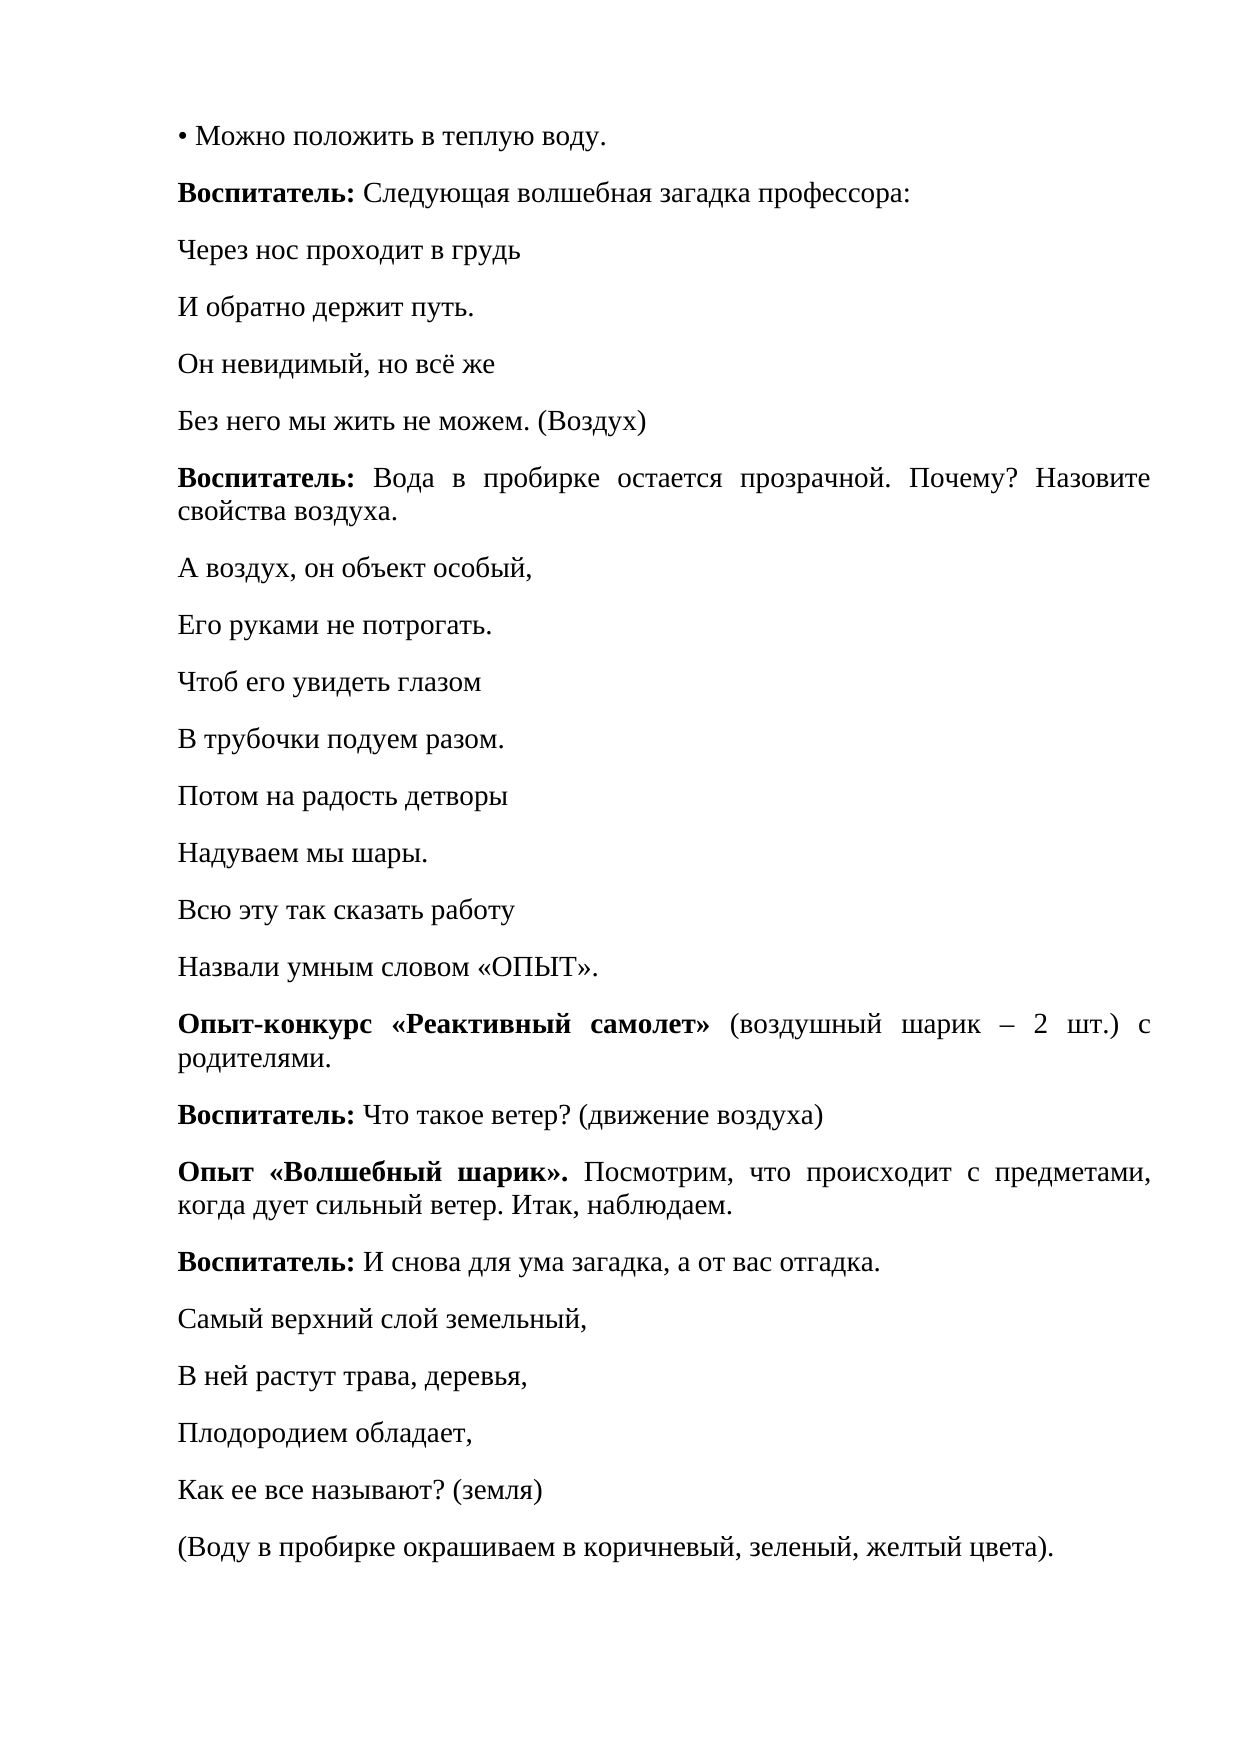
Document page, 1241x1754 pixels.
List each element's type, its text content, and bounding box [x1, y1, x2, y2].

text Как ее все называют? (земля) [177, 1472, 1152, 1506]
text В трубочки подуем разом. [177, 721, 1152, 755]
text Чтоб его увидеть глазом [177, 664, 1152, 698]
text Плодородием обладает, [177, 1415, 1152, 1449]
text Его руками не потрогать. [177, 607, 1152, 641]
text И обратно держит путь. [177, 289, 1152, 323]
text Потом на радость детворы [177, 778, 1152, 812]
text Без него мы жить не можем. (Воздух) [177, 403, 1152, 437]
text Надуваем мы шары. [177, 835, 1152, 869]
text Опыт «Волшебный шарик». Посмотрим, что происходит с предметами, когда дует сильный ветер. Итак, наблюдаем. [177, 1154, 1152, 1221]
text Воспитатель: Следующая волшебная загадка профессора: [177, 175, 1152, 209]
text Самый верхний слой земельный, [177, 1301, 1152, 1335]
text Он невидимый, но всё же [177, 346, 1152, 379]
text (Воду в пробирке окрашиваем в коричневый, зеленый, желтый цвета). [177, 1529, 1152, 1563]
text Через нос проходит в грудь [177, 232, 1152, 266]
text Назвали умным словом «ОПЫТ». [177, 949, 1152, 983]
text Воспитатель: Что такое ветер? (движение воздуха) [177, 1097, 1152, 1130]
text Опыт-конкурс «Реактивный самолет» (воздушный шарик – 2 шт.) с родителями. [177, 1006, 1152, 1073]
text В ней растут трава, деревья, [177, 1358, 1152, 1392]
text Воспитатель: Вода в пробирке остается прозрачной. Почему? Назовите свойства воздуха. [177, 460, 1152, 527]
text А воздух, он объект особый, [177, 551, 1152, 584]
text Всю эту так сказать работу [177, 892, 1152, 926]
text • Можно положить в теплую воду. [177, 118, 1152, 152]
text Воспитатель: И снова для ума загадка, а от вас отгадка. [177, 1244, 1152, 1278]
